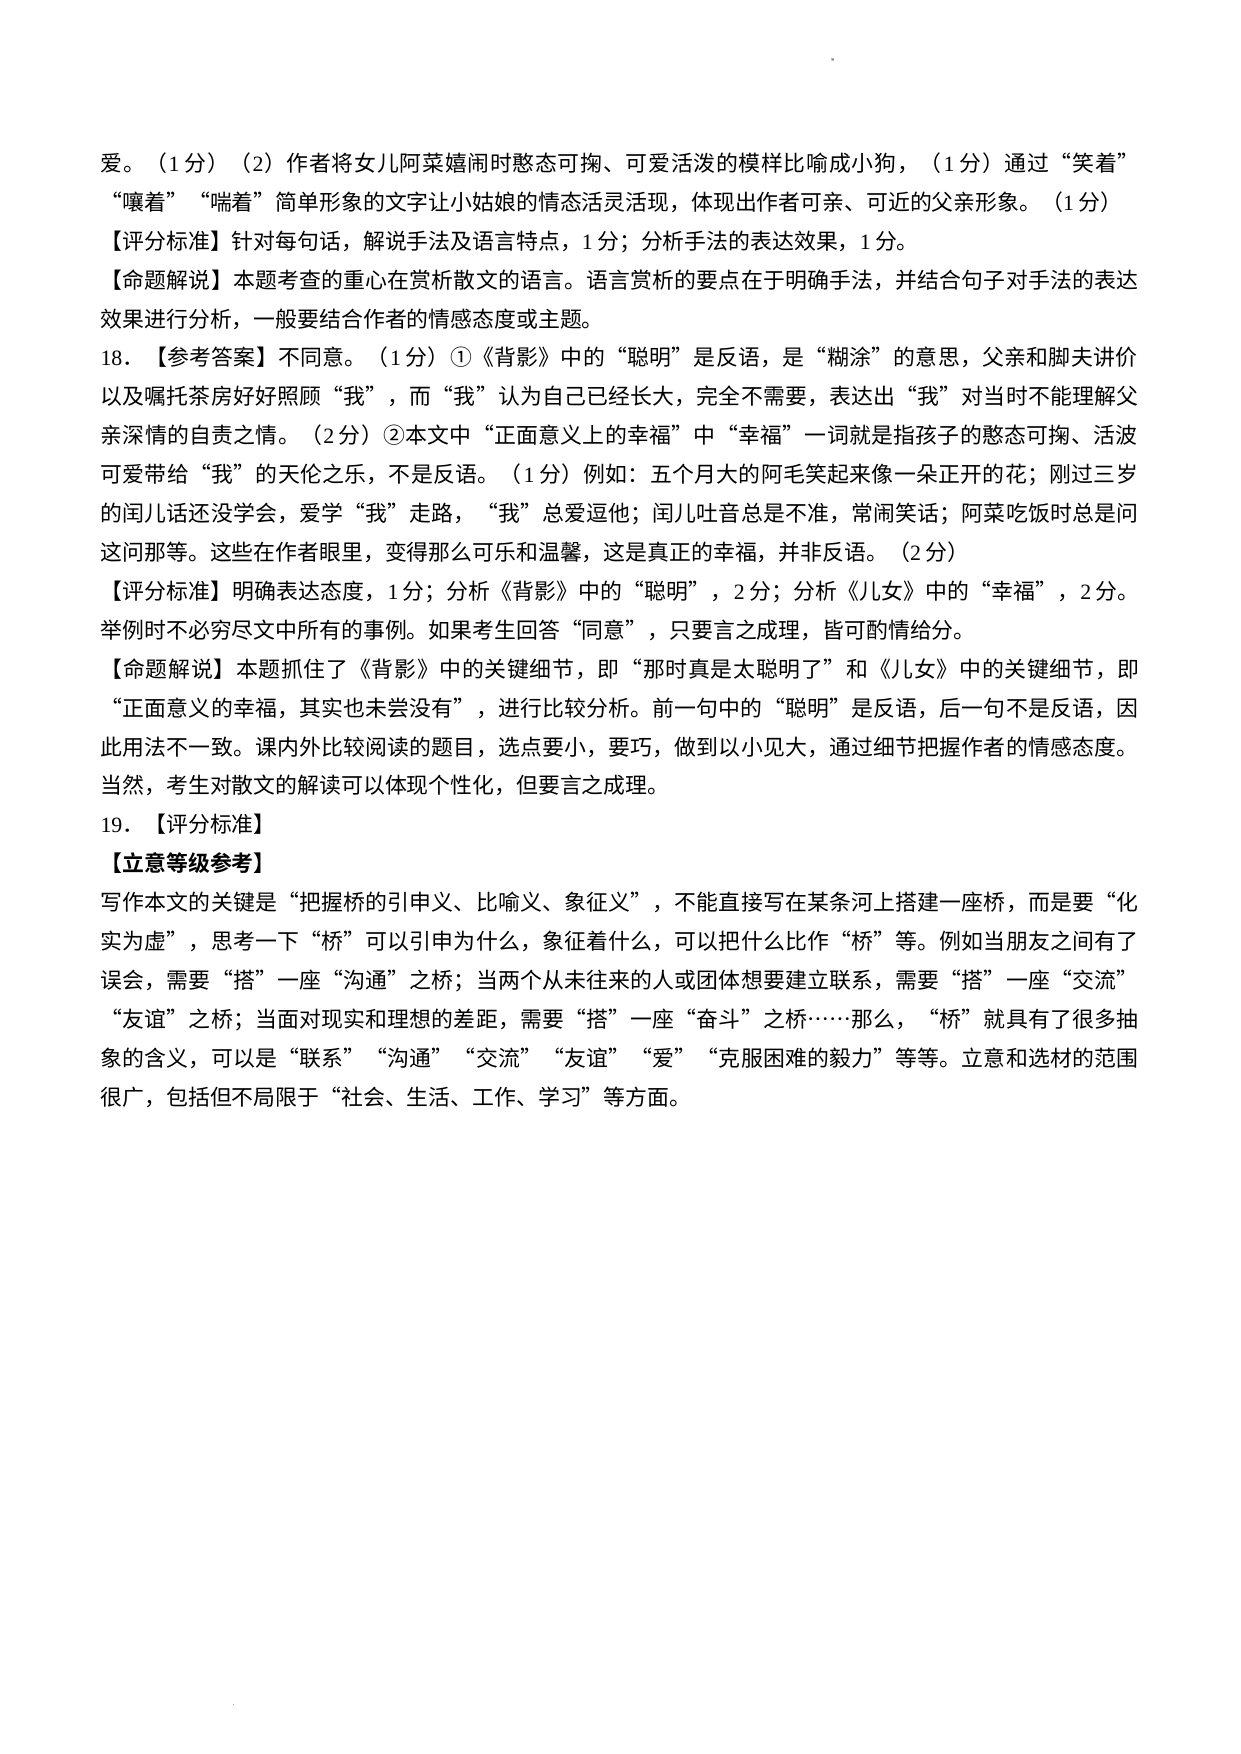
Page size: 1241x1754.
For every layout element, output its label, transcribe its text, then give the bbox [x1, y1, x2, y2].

text 【命题解说】本题抓住了《背影》中的关键细节，即“那时真是太聪明了”和《儿女》中的关键细节，即“正面意义的幸福，其实也未尝没有”，进行比较分析。前一句中的“聪明”是反语，后一句不是反语，因此用法不一致。课内外比较阅读的题目，选点要小，要巧，做到以小见大，通过细节把握作者的情感态度。当然，考生对散文的解读可以体现个性化，但要言之成理。 [100, 651, 1140, 801]
text 【评分标准】针对每句话，解说手法及语言特点，1分；分析手法的表达效果，1分。 [100, 223, 1140, 256]
text 【命题解说】本题考查的重心在赏析散文的语言。语言赏析的要点在于明确手法，并结合句子对手法的表达效果进行分析，一般要结合作者的情感态度或主题。 [100, 262, 1140, 334]
text 【评分标准】明确表达态度，1分；分析《背影》中的“聪明”，2分；分析《儿女》中的“幸福”，2分。举例时不必穷尽文中所有的事例。如果考生回答“同意”，只要言之成理，皆可酌情给分。 [100, 573, 1140, 645]
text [100, 146, 1140, 217]
text 18．【参考答案】不同意。（1分）①《背影》中的“聪明”是反语，是“糊涂”的意思，父亲和脚夫讲价以及嘱托茶房好好照顾“我”，而“我”认为自己已经长大，完全不需要，表达出“我”对当时不能理解父亲深情的自责之情。（2分）②本文中“正面意义上的幸福”中“幸福”一词就是指孩子的憨态可掬、活波可爱带给“我”的天伦之乐，不是反语。（1分）例如：五个月大的阿毛笑起来像一朵正开的花；刚过三岁的闰儿话还没学会，爱学“我”走路，“我”总爱逗他；闰儿吐音总是不准，常闹笑话；阿菜吃饭时总是问这问那等。这些在作者眼里，变得那么可乐和温馨，这是真正的幸福，并非反语。（2分） [100, 340, 1140, 567]
text 【立意等级参考】 [100, 846, 1140, 878]
text 写作本文的关键是“把握桥的引申义、比喻义、象征义”，不能直接写在某条河上搭建一座桥，而是要“化实为虚”，思考一下“桥”可以引申为什么，象征着什么，可以把什么比作“桥”等。例如当朋友之间有了误会，需要“搭”一座“沟通”之桥；当两个从未往来的人或团体想要建立联系，需要“搭”一座“交流”“友谊”之桥；当面对现实和理想的差距，需要“搭”一座“奋斗”之桥……那么，“桥”就具有了很多抽象的含义，可以是“联系”“沟通”“交流”“友谊”“爱”“克服困难的毅力”等等。立意和选材的范围很广，包括但不局限于“社会、生活、工作、学习”等方面。 [100, 884, 1140, 1112]
text 19．【评分标准】 [100, 807, 1140, 839]
